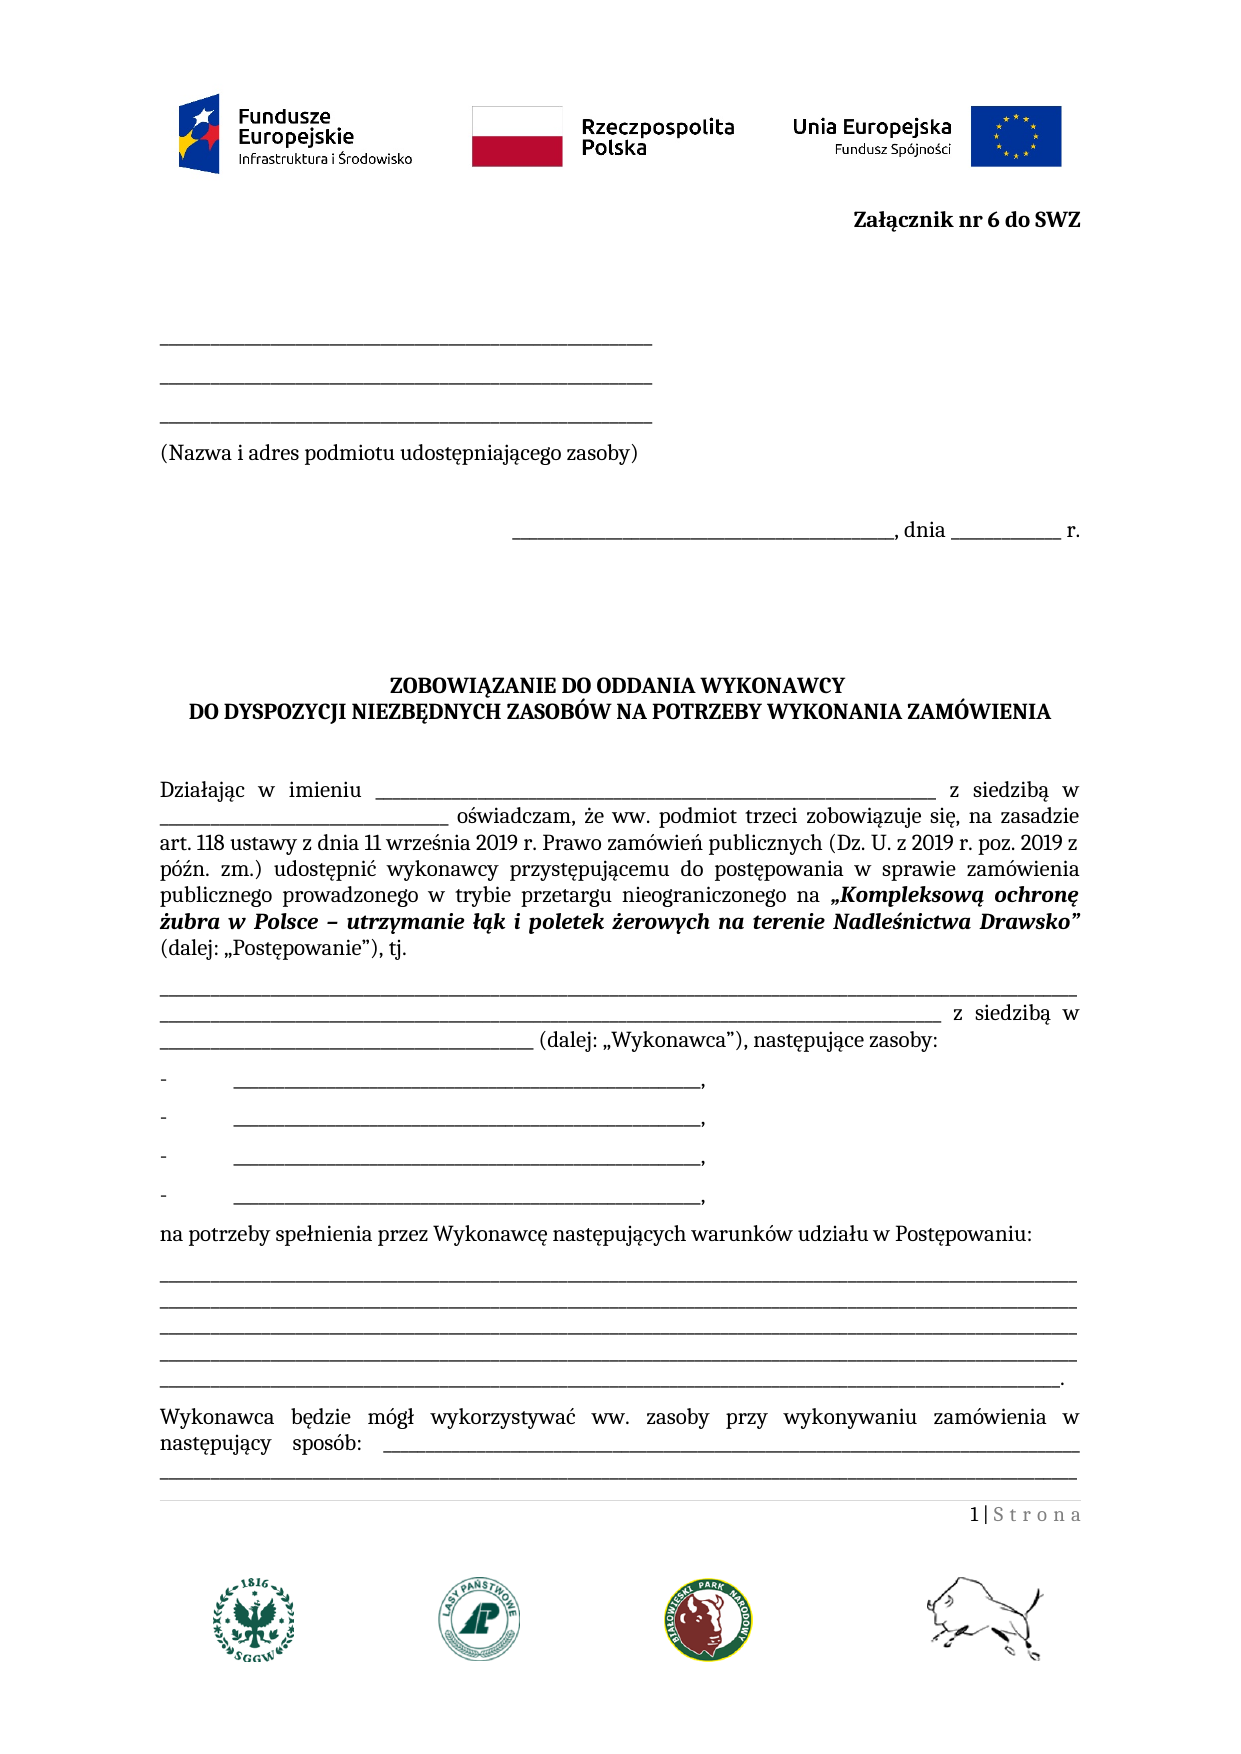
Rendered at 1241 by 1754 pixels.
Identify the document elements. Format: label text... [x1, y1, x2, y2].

text __________________________________________________________ [159, 362, 1081, 388]
text __________________________________________________________ [159, 401, 1081, 427]
text - _______________________________________________________, [159, 1104, 1081, 1131]
picture [159, 73, 1081, 194]
text Działając w imieniu __________________________________________________________________ z siedzibą w __________________________________ oświadczam, że ww. podmiot trzeci zobowiązuje się, na zasadzie art. 118 ustawy z dnia 11 września 2019 r. Prawo zamówień publicznych (Dz. U. z 2019 r. poz. 2019 z późn. zm.) udostępnić wykonawcy przystępującemu do postępowania w sprawie zamówienia publicznego prowadzonego w trybie przetargu nieograniczonego na „Kompleksową ochronę żubra w Polsce – utrzymanie łąk i poletek żerowych na terenie Nadleśnictwa Drawsko” (dalej: „Postępowanie”), tj. [159, 777, 1081, 961]
text na potrzeby spełnienia przez Wykonawcę następujących warunków udziału w Postępowaniu: [159, 1221, 1081, 1247]
text (Nazwa i adres podmiotu udostępniającego zasoby) [159, 439, 1081, 466]
text _____________________________________________, dnia _____________ r. [159, 517, 1081, 544]
text - _______________________________________________________, [159, 1143, 1081, 1169]
text ____________________________________________________________________________________________________________ ____________________________________________________________________________________________ z siedzibą w ____________________________________________ (dalej: „Wykonawca”), następujące zasoby: [159, 974, 1081, 1053]
text __________________________________________________________________________________________________________________________________________________________________________________________________________________________________________________________________________________________________________________________________________________________________________________________________________________________________________________________________________________________________________________________________________________________. [159, 1259, 1081, 1391]
text - _______________________________________________________, [159, 1065, 1081, 1092]
text - _______________________________________________________, [159, 1182, 1081, 1208]
text ZOBOWIĄZANIE DO ODDANIA WYKONAWCY DO DYSPOZYCJI NIEZBĘDNYCH ZASOBÓW NA POTRZEBY WYKONANIA ZAMÓWIENIA [159, 673, 1081, 725]
picture [159, 1527, 1081, 1681]
text Załącznik nr 6 do SWZ [159, 206, 1081, 233]
text __________________________________________________________ [159, 323, 1081, 349]
